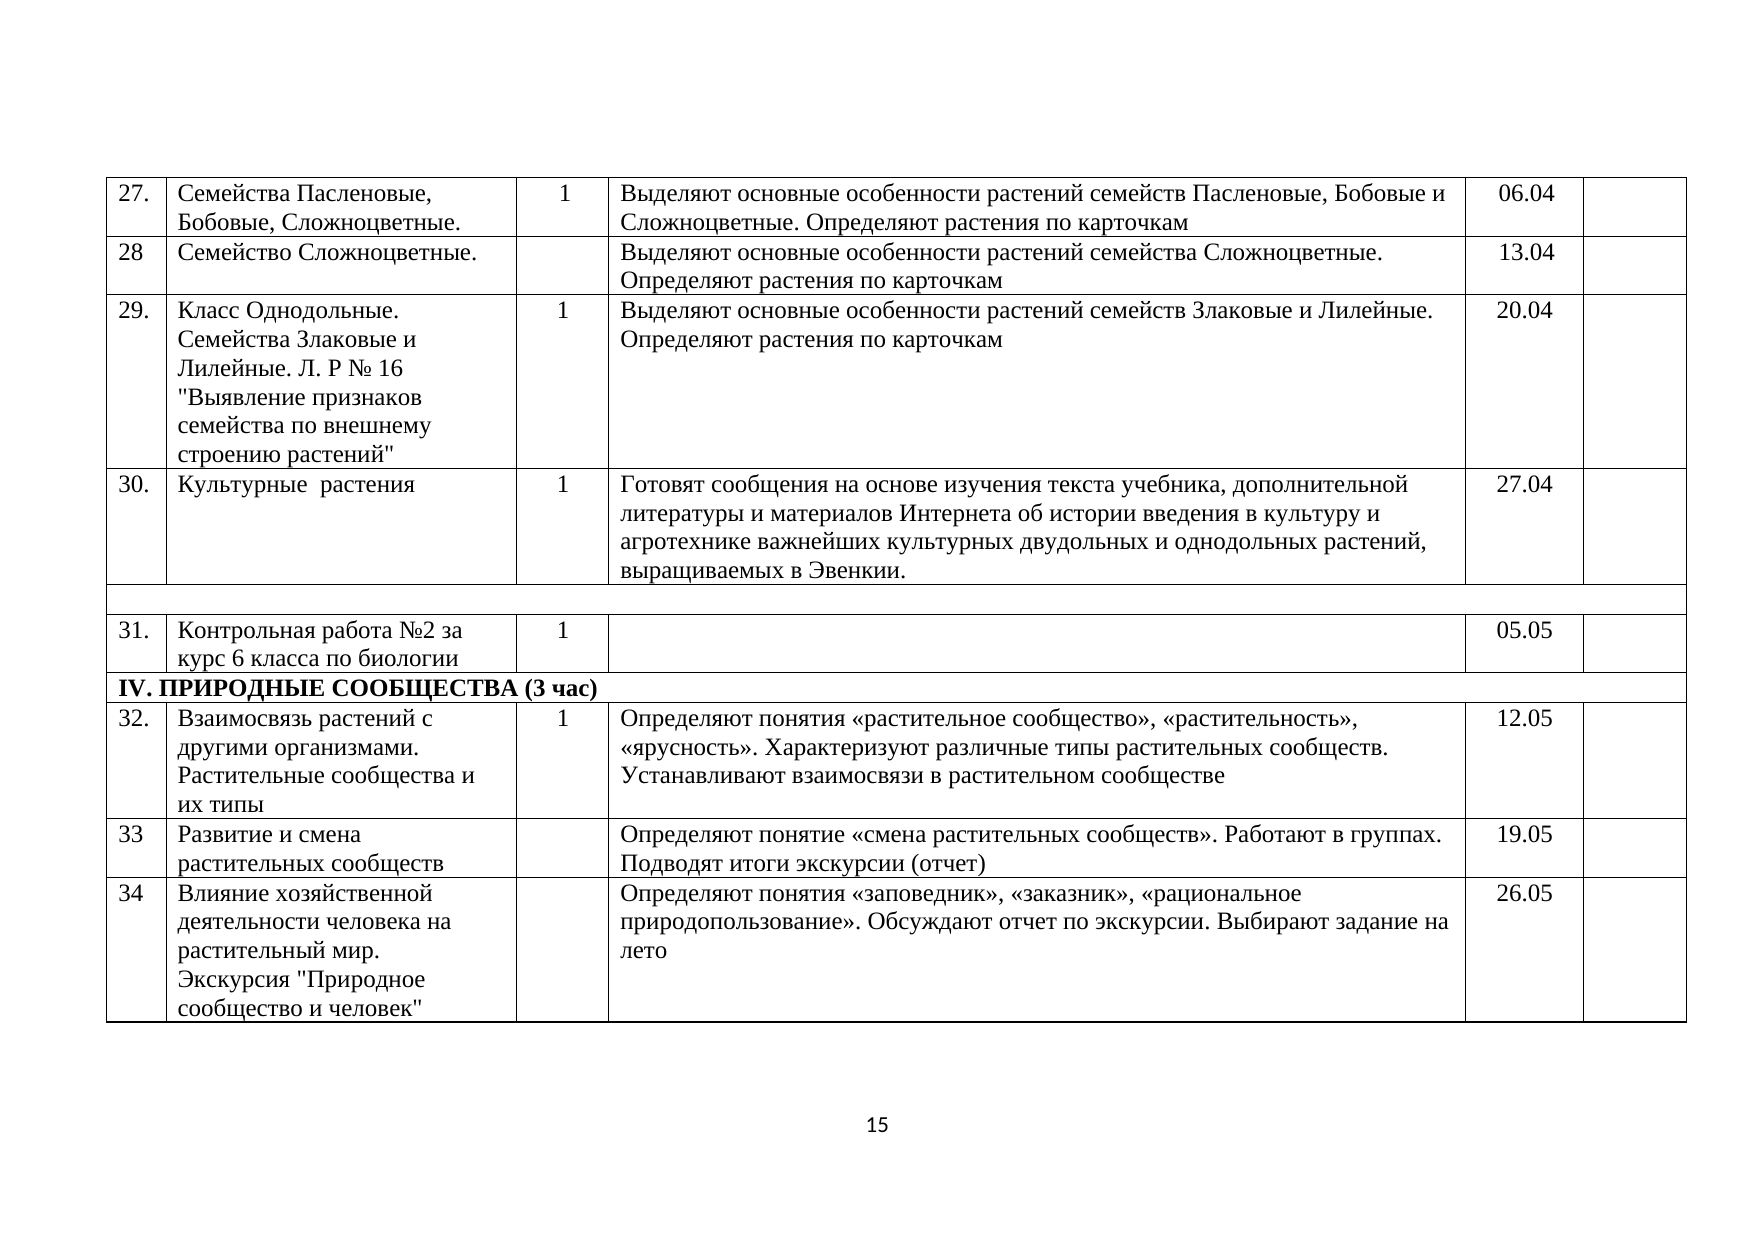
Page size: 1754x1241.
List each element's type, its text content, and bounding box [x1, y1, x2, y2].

table_cell 32. [107, 703, 166, 818]
table_cell 27.04 [1466, 469, 1583, 584]
table_cell 06.04 [1466, 178, 1583, 236]
table_cell 1 [517, 615, 608, 672]
table_cell [1584, 615, 1686, 672]
table_cell 30. [107, 469, 166, 584]
table_cell Определяют понятие «смена растительных сообществ». Работают в группах. Подводят итоги экскурсии (отчет) [609, 819, 1465, 877]
table_cell [1584, 703, 1686, 818]
table_cell [1584, 237, 1686, 294]
table_cell Взаимосвязь растений с другими организмами. Растительные сообщества и их типы [167, 703, 516, 818]
table_cell Готовят сообщения на основе изучения текста учебника, дополнительной литературы и материалов Интернета об истории введения в культуру и агротехнике важнейших культурных двудольных и однодольных растений, выращиваемых в Эвенкии. [609, 469, 1465, 584]
table_cell 26.05 [1466, 878, 1583, 1021]
table_cell 1 [517, 178, 608, 236]
table_cell Выделяют основные особенности растений семейства Сложноцветные. Определяют растения по карточкам [609, 237, 1465, 294]
table_cell 19.05 [1466, 819, 1583, 877]
table_cell IV. ПРИРОДНЫЕ СООБЩЕСТВА (3 час) [107, 673, 1686, 702]
table_cell Выделяют основные особенности растений семейств Злаковые и Лилейные. Определяют растения по карточкам [609, 295, 1465, 468]
table_cell 12.05 [1466, 703, 1583, 818]
table_cell 27. [107, 178, 166, 236]
table_cell 31. [107, 615, 166, 672]
table_cell [1584, 295, 1686, 468]
table_cell [1584, 878, 1686, 1021]
table_cell [1584, 469, 1686, 584]
table_cell Развитие и смена растительных сообществ [167, 819, 516, 877]
table_cell 13.04 [1466, 237, 1583, 294]
table_cell Определяют понятия «заповедник», «заказник», «рациональное природопользование». Обсуждают отчет по экскурсии. Выбирают задание на лето [609, 878, 1465, 1021]
table_cell 34 [107, 878, 166, 1021]
table_cell Семейства Пасленовые, Бобовые, Сложноцветные. [167, 178, 516, 236]
table_cell Семейство Сложноцветные. [167, 237, 516, 294]
table_cell [517, 819, 608, 877]
table_cell [517, 878, 608, 1021]
table_cell 20.04 [1466, 295, 1583, 468]
table_cell Культурные растения [167, 469, 516, 584]
table_cell 1 [517, 295, 608, 468]
table_cell Определяют понятия «растительное сообщество», «растительность», «ярусность». Характеризуют различные типы растительных сообществ. Устанавливают взаимосвязи в растительном сообществе [609, 703, 1465, 818]
table_cell [1584, 819, 1686, 877]
table_cell Выделяют основные особенности растений семейств Пасленовые, Бобовые и Сложноцветные. Определяют растения по карточкам [609, 178, 1465, 236]
table_cell [609, 615, 1465, 672]
table_cell [1584, 178, 1686, 236]
table_cell 1 [517, 469, 608, 584]
table_cell Контрольная работа №2 за курс 6 класса по биологии [167, 615, 516, 672]
table_cell [107, 585, 1686, 614]
table_cell Влияние хозяйственной деятельности человека на растительный мир. Экскурсия "Природное сообщество и человек" [167, 878, 516, 1021]
table_cell 29. [107, 295, 166, 468]
table_cell 05.05 [1466, 615, 1583, 672]
table_cell 28 [107, 237, 166, 294]
table_cell Класс Однодольные. Семейства Злаковые и Лилейные. Л. Р № 16 "Выявление признаков семейства по внешнему строению растений" [167, 295, 516, 468]
table_cell 1 [517, 703, 608, 818]
table_cell 33 [107, 819, 166, 877]
table_cell [517, 237, 608, 294]
